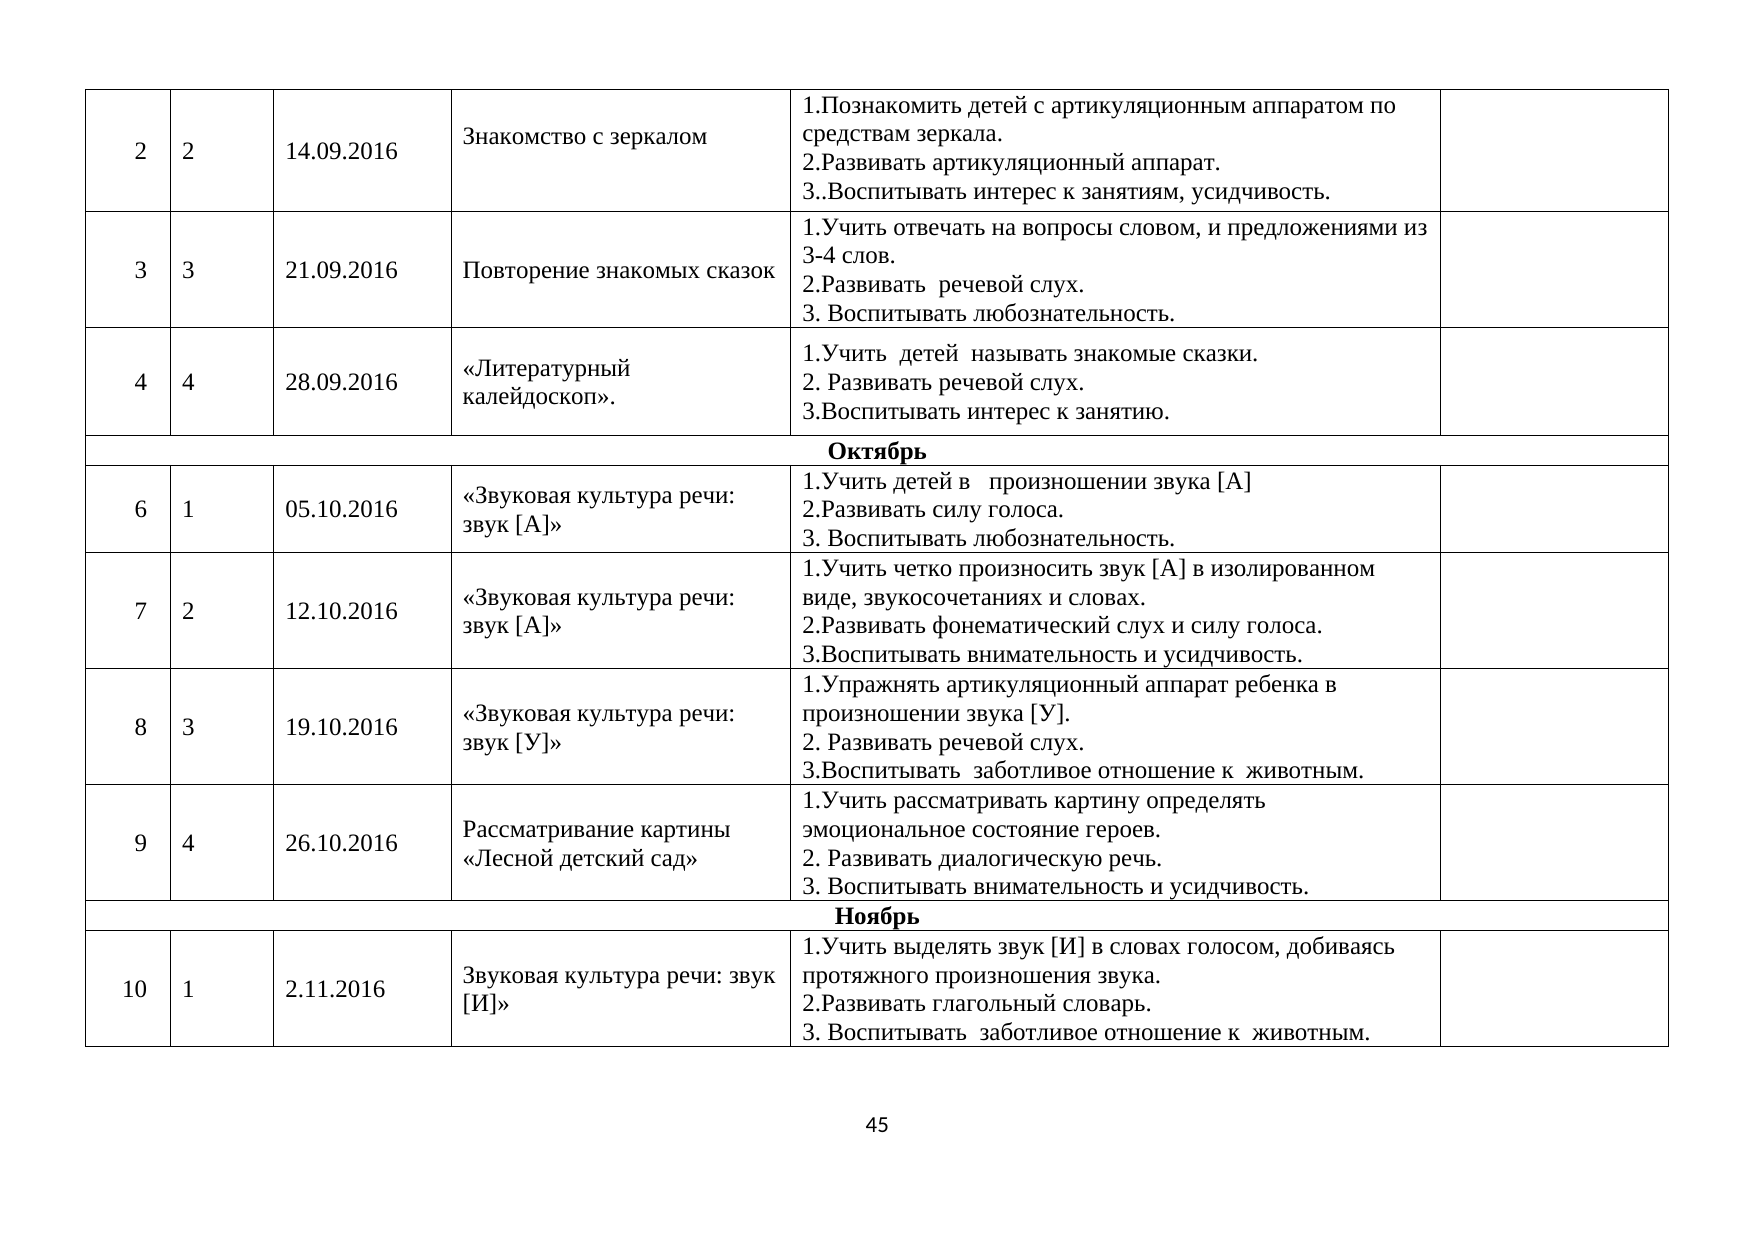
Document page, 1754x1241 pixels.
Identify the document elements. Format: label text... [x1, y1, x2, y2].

table_cell 6 [86, 466, 170, 552]
table_cell 3 [171, 669, 273, 784]
table_cell 2 [86, 90, 170, 211]
table_cell 1 [171, 931, 273, 1046]
table_cell 05.10.2016 [274, 466, 451, 552]
table_cell 10 [86, 931, 170, 1046]
table_cell [1441, 785, 1668, 900]
table_cell Ноябрь [86, 901, 1668, 930]
table_cell 1.Учить отвечать на вопросы словом, и предложениями из 3-4 слов. 2.Развивать речевой слух. 3. Воспитывать любознательность. [791, 212, 1440, 327]
table_cell Повторение знакомых сказок [452, 212, 790, 327]
table_cell 4 [171, 785, 273, 900]
table_cell [1441, 328, 1668, 435]
table_cell 4 [171, 328, 273, 435]
table_cell 3 [171, 212, 273, 327]
table_cell 7 [86, 553, 170, 668]
table_cell 28.09.2016 [274, 328, 451, 435]
table_cell 1.Учить рассматривать картину определять эмоциональное состояние героев. 2. Развивать диалогическую речь. 3. Воспитывать внимательность и усидчивость. [791, 785, 1440, 900]
table_cell Рассматривание картины «Лесной детский сад» [452, 785, 790, 900]
table_cell 1 [171, 466, 273, 552]
table_cell 1.Упражнять артикуляционный аппарат ребенка в произношении звука [У]. 2. Развивать речевой слух. 3.Воспитывать заботливое отношение к животным. [791, 669, 1440, 784]
table_cell 1.Учить выделять звук [И] в словах голосом, добиваясь протяжного произношения звука. 2.Развивать глагольный словарь. 3. Воспитывать заботливое отношение к животным. [791, 931, 1440, 1046]
table_cell 3 [86, 212, 170, 327]
table_cell 4 [86, 328, 170, 435]
table_cell «Звуковая культура речи: звук [A]» [452, 466, 790, 552]
table_cell 14.09.2016 [274, 90, 451, 211]
table_cell 2 [171, 90, 273, 211]
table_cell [452, 931, 790, 1046]
table_cell 2.11.2016 [274, 931, 451, 1046]
table_cell 2 [171, 553, 273, 668]
table_cell [1441, 931, 1668, 1046]
table_cell 21.09.2016 [274, 212, 451, 327]
table_cell Октябрь [86, 436, 1668, 465]
table_cell 1.Учить детей в произношении звука [A] 2.Развивать силу голоса. 3. Воспитывать любознательность. [791, 466, 1440, 552]
table_cell 1.Познакомить детей с артикуляционным аппаратом по средствам зеркала. 2.Развивать артикуляционный аппарат. 3..Воспитывать интерес к занятиям, усидчивость. [791, 90, 1440, 211]
table_cell «Литературный калейдоскоп». [452, 328, 790, 435]
table_cell «Звуковая культура речи: звук [У]» [452, 669, 790, 784]
table_cell 12.10.2016 [274, 553, 451, 668]
table_cell «Звуковая культура речи: звук [A]» [452, 553, 790, 668]
table_cell [1441, 90, 1668, 211]
table_cell 1.Учить детей называть знакомые сказки. 2. Развивать речевой слух. 3.Воспитывать интерес к занятию. [791, 328, 1440, 435]
table_cell 1.Учить четко произносить звук [A] в изолированном виде, звукосочетаниях и словах. 2.Развивать фонематический слух и силу голоса. 3.Воспитывать внимательность и усидчивость. [791, 553, 1440, 668]
table_cell 9 [86, 785, 170, 900]
table_cell [1441, 466, 1668, 552]
table_cell 26.10.2016 [274, 785, 451, 900]
table_cell [1441, 553, 1668, 668]
table_cell 8 [86, 669, 170, 784]
table_cell [1441, 212, 1668, 327]
table_cell 19.10.2016 [274, 669, 451, 784]
table_cell Знакомство с зеркалом [452, 90, 790, 211]
table_cell [1441, 669, 1668, 784]
